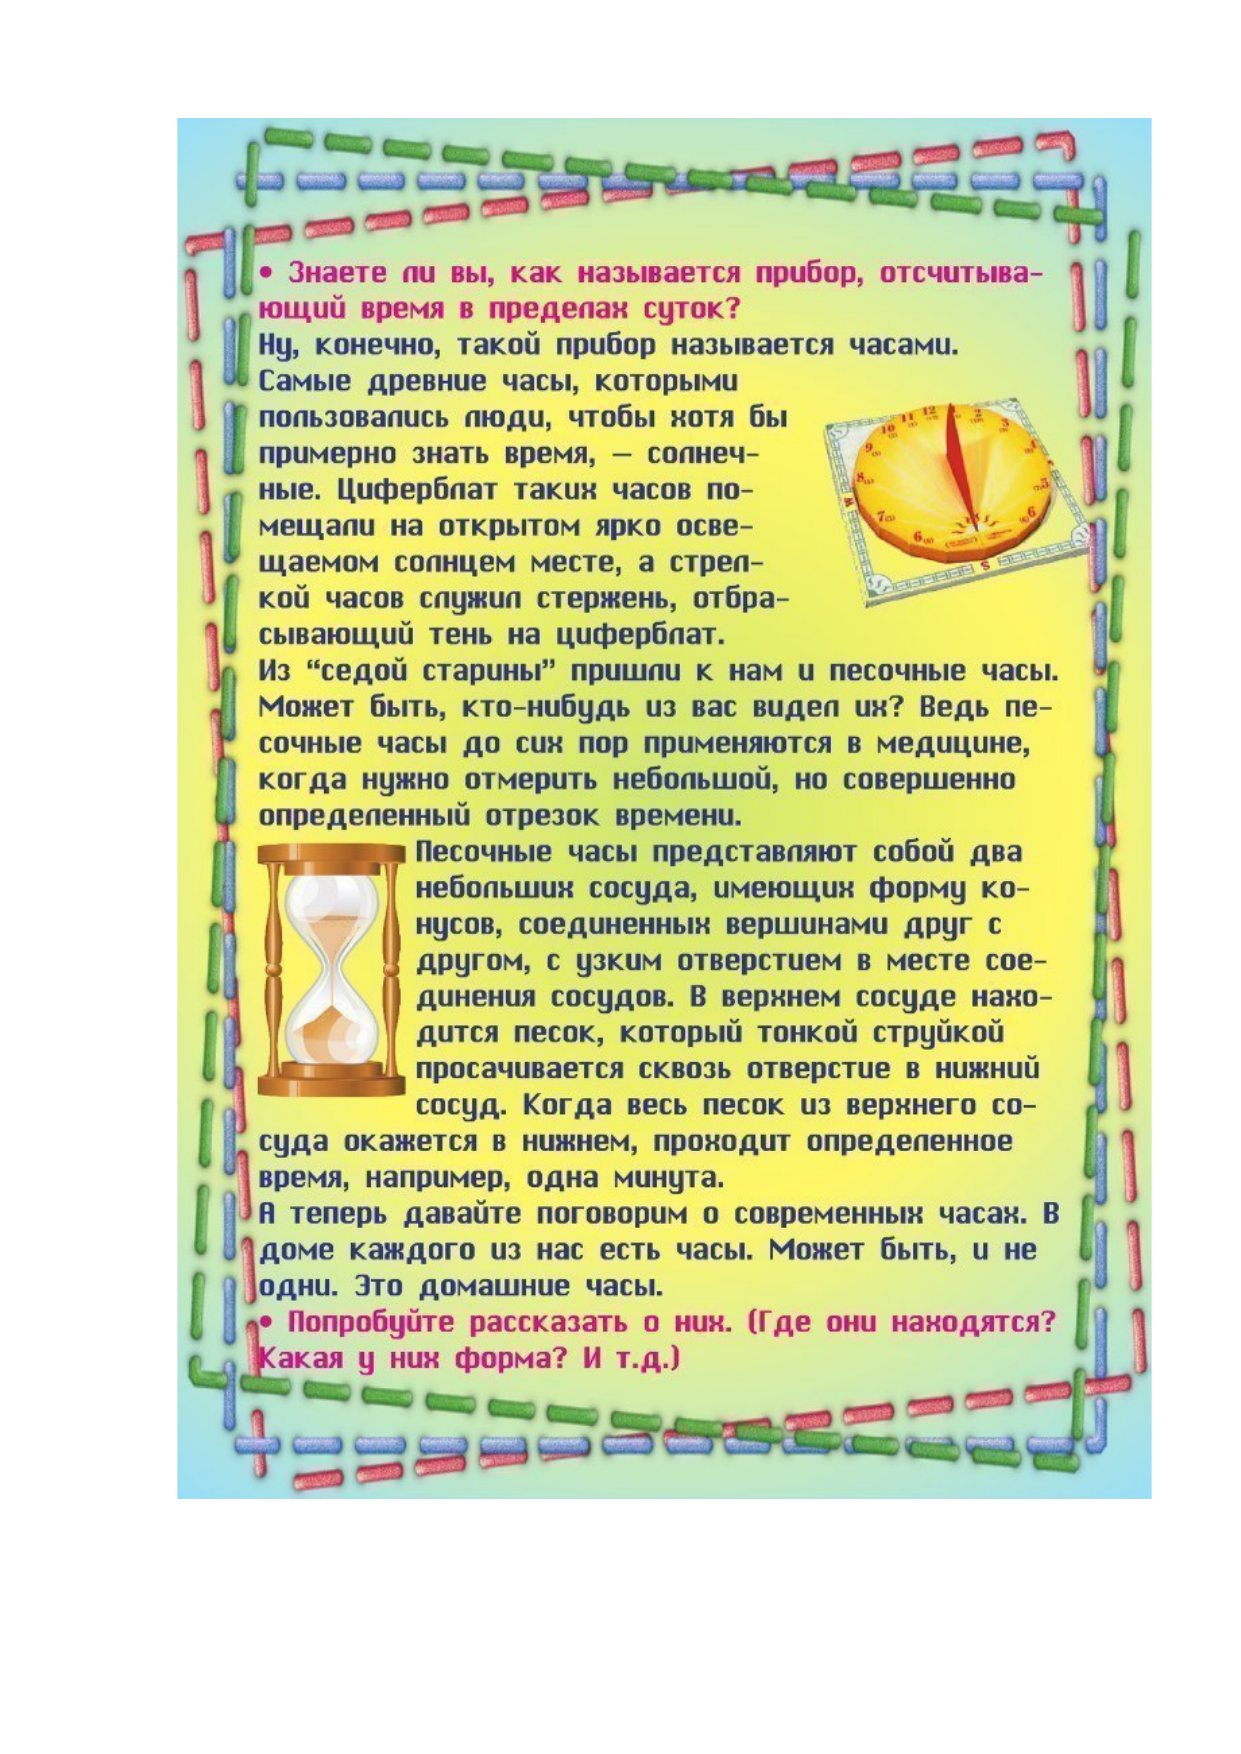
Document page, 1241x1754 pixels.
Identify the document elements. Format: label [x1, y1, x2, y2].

picture [177, 118, 1152, 1499]
